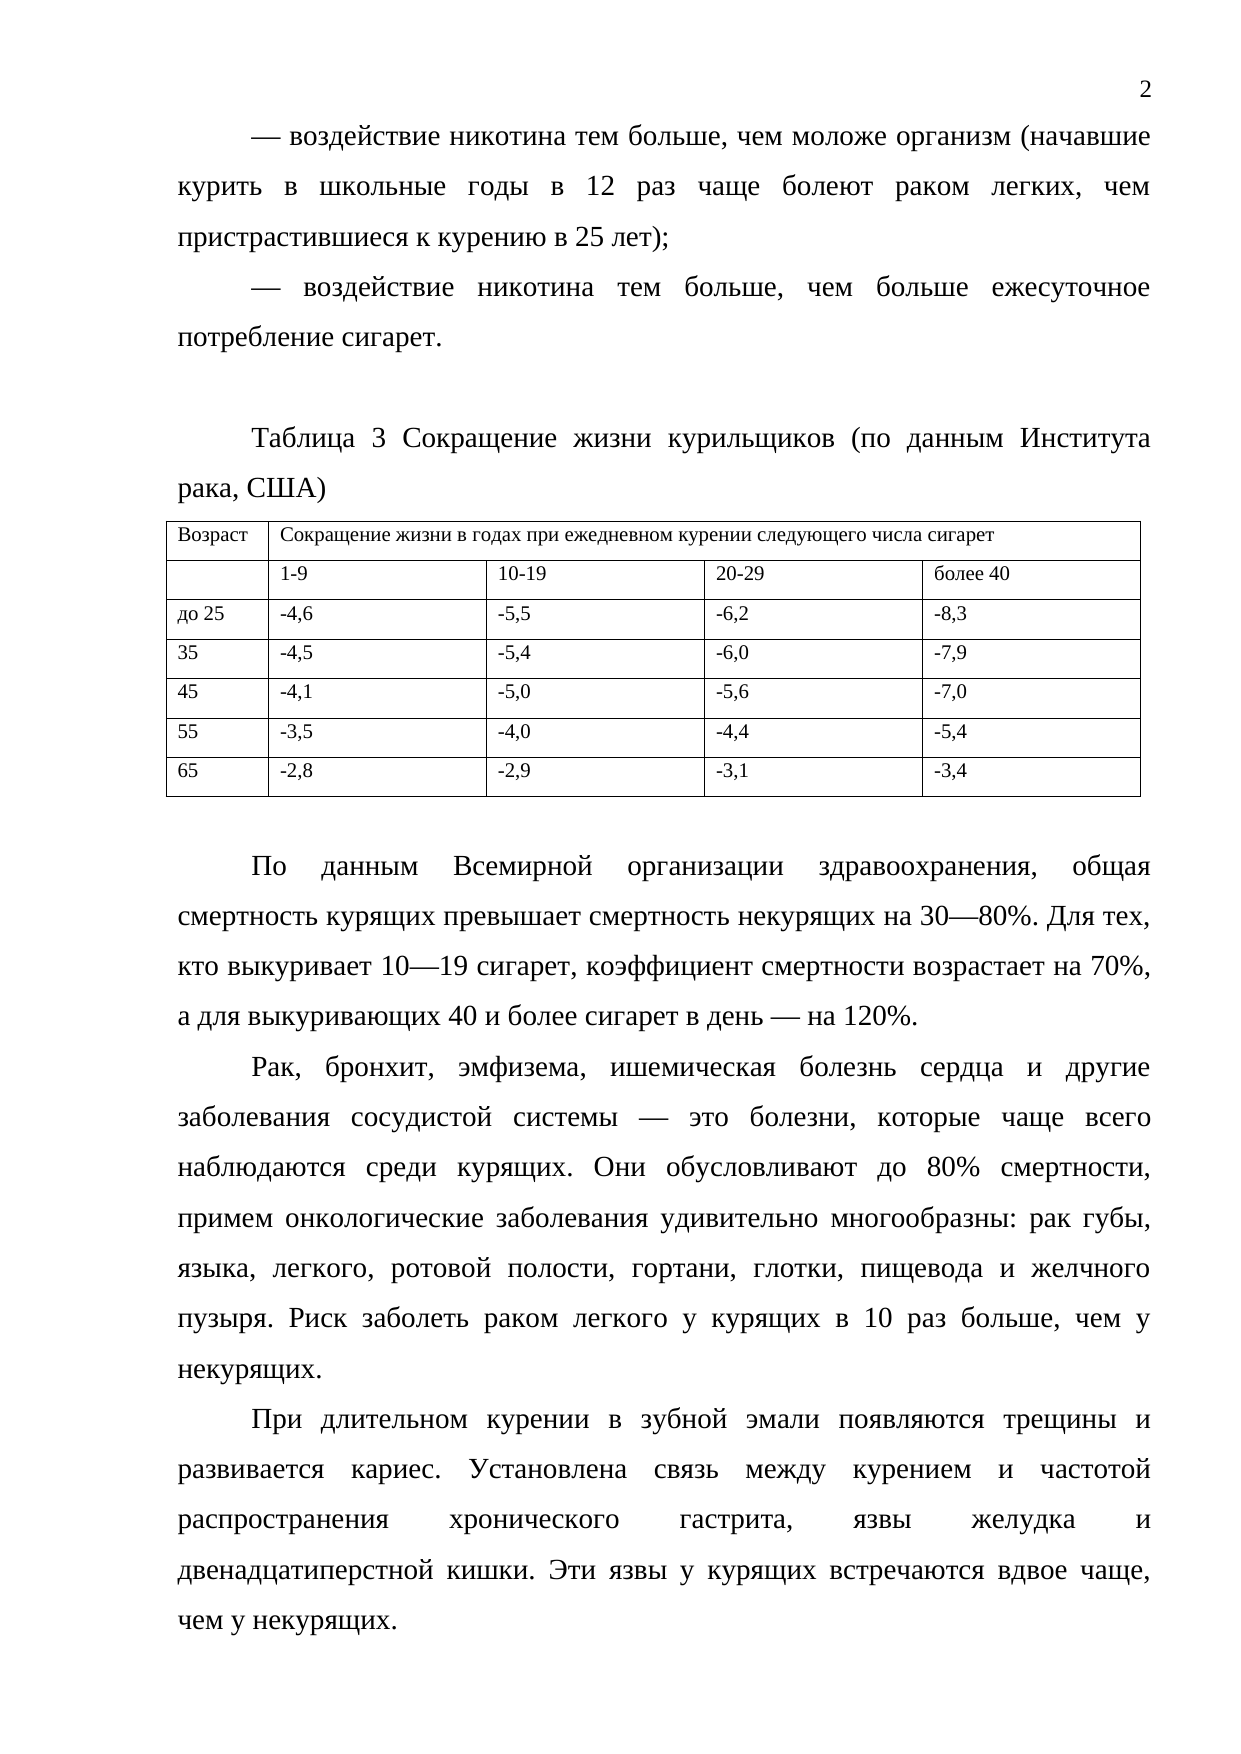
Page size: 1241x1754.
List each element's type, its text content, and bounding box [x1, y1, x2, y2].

text При длительном курении в зубной эмали появляются трещины и развивается кариес. Установлена связь между курением и частотой распространения хронического гастрита, язвы желудка и двенадцатиперстной кишки. Эти язвы у курящих встречаются вдвое чаще, чем у некурящих. [177, 1401, 1152, 1636]
table_cell 10-19 [487, 561, 704, 599]
table_cell -5,6 [705, 679, 922, 717]
table_cell -6,2 [705, 600, 922, 639]
table_cell -5,0 [487, 679, 704, 717]
table_cell 1-9 [269, 561, 486, 599]
table_cell до 25 [167, 600, 268, 639]
table_cell -4,6 [269, 600, 486, 639]
table_cell -7,9 [923, 640, 1140, 678]
table_cell -5,5 [487, 600, 704, 639]
table_cell -8,3 [923, 600, 1140, 639]
table_cell -6,0 [705, 640, 922, 678]
table_cell -7,0 [923, 679, 1140, 717]
table_cell -5,4 [923, 719, 1140, 757]
text — воздействие никотина тем больше, чем моложе организм (начавшие курить в школьные годы в 12 раз чаще болеют раком легких, чем пристрастившиеся к курению в 25 лет); [177, 118, 1152, 252]
table_header Сокращение жизни в годах при ежедневном курении следующего числа сигарет [269, 522, 1140, 560]
table_cell 65 [167, 758, 268, 796]
table_cell -2,9 [487, 758, 704, 796]
text Рак, бронхит, эмфизема, ишемическая болезнь сердца и другие заболевания сосудистой системы — это болезни, которые чаще всего наблюдаются среди курящих. Они обусловливают до 80% смертности, примем онкологические заболевания удивительно многообразны: рак губы, языка, легкого, ротовой полости, гортани, глотки, пищевода и желчного пузыря. Риск заболеть раком легкого у курящих в 10 раз больше, чем у некурящих. [177, 1049, 1152, 1384]
text — воздействие никотина тем больше, чем больше ежесуточное потребление сигарет. [177, 269, 1152, 353]
table_cell -4,5 [269, 640, 486, 678]
table_cell -4,4 [705, 719, 922, 757]
text По данным Всемирной организации здравоохранения, общая смертность курящих превышает смертность некурящих на 30—80%. Для тех, кто выкуривает 10—19 сигарет, коэффициент смертности возрастает на 70%, а для выкуривающих 40 и более сигарет в день — на 120%. [177, 848, 1152, 1032]
text Таблица 3 Сокращение жизни курильщиков (по данным Института рака, США) [177, 420, 1152, 504]
table_cell -3,1 [705, 758, 922, 796]
table_cell -5,4 [487, 640, 704, 678]
table_cell -3,4 [923, 758, 1140, 796]
table_cell 45 [167, 679, 268, 717]
table_cell 35 [167, 640, 268, 678]
table_cell -3,5 [269, 719, 486, 757]
table_cell -4,0 [487, 719, 704, 757]
table_header Возраст [167, 522, 268, 560]
table_cell -4,1 [269, 679, 486, 717]
table_cell [167, 561, 268, 599]
table_cell более 40 [923, 561, 1140, 599]
table_cell -2,8 [269, 758, 486, 796]
table_cell 20-29 [705, 561, 922, 599]
table_cell 55 [167, 719, 268, 757]
